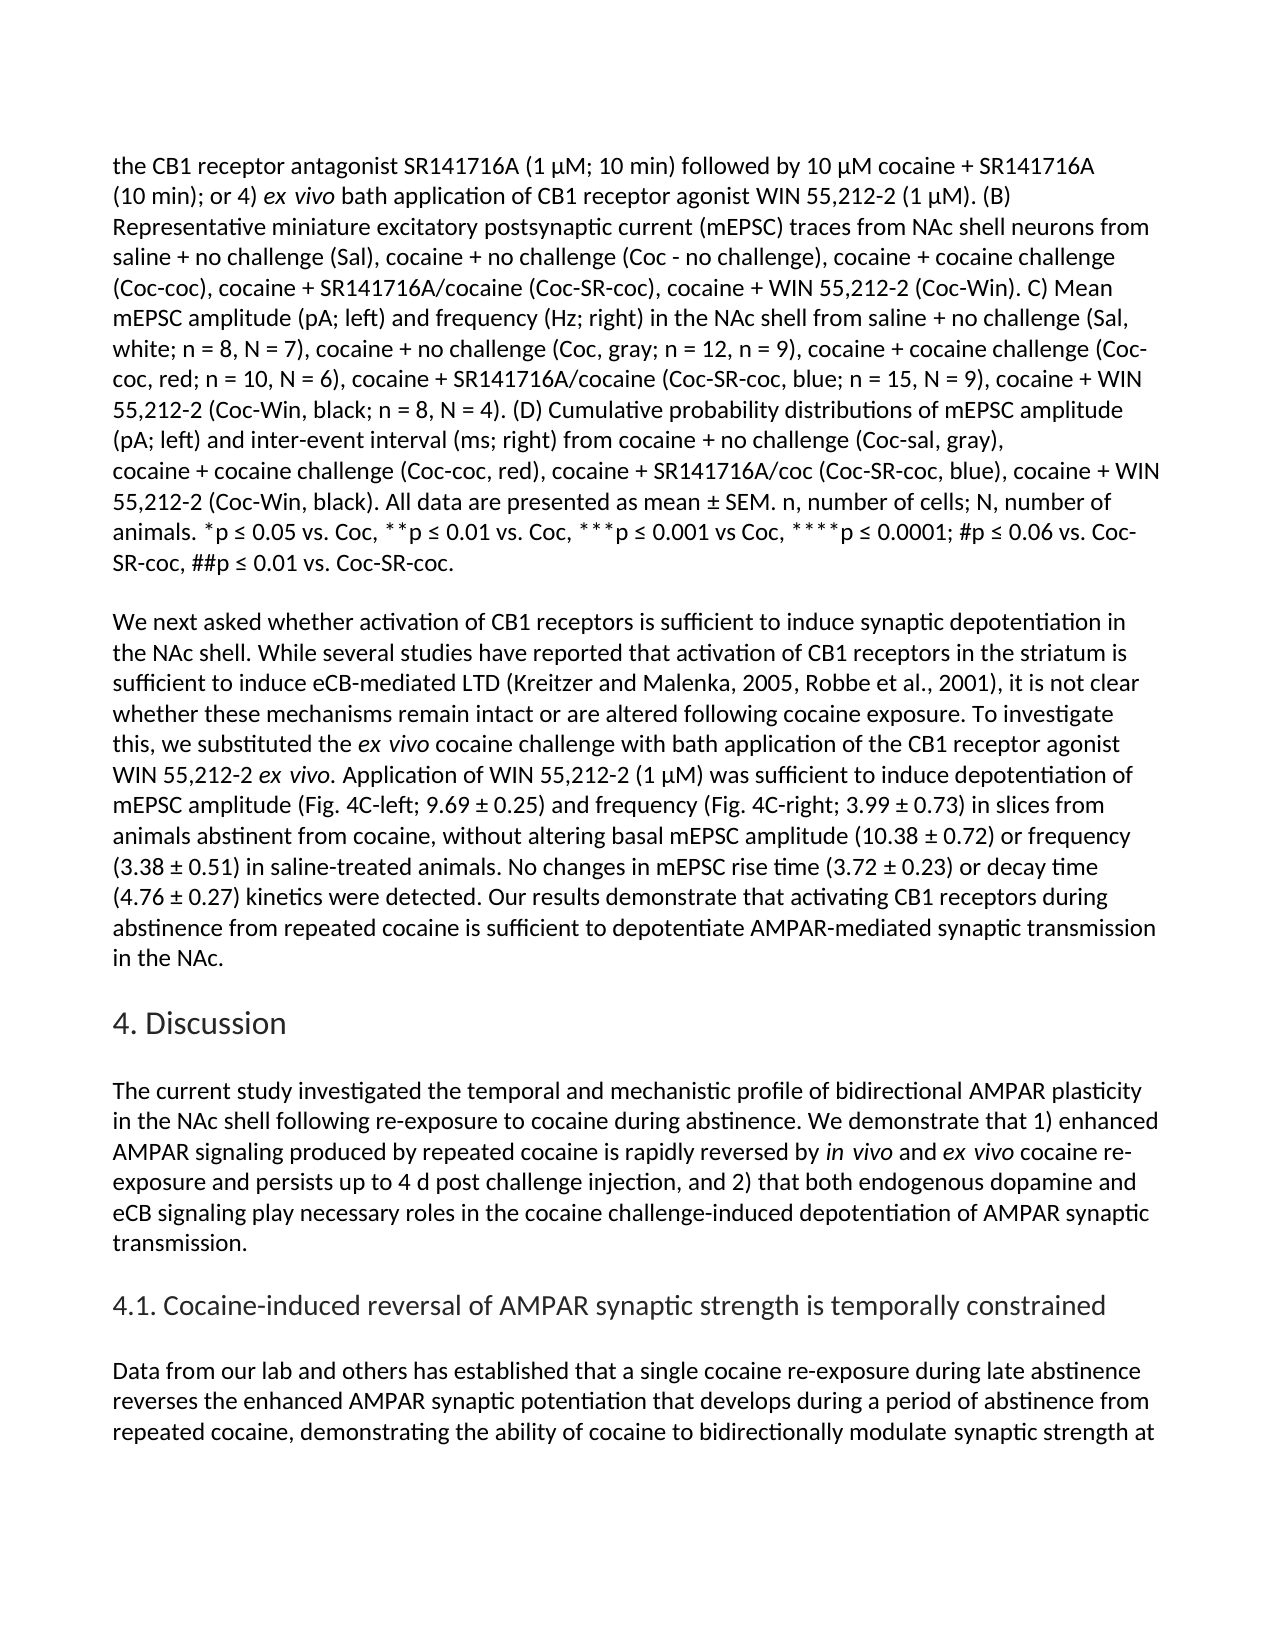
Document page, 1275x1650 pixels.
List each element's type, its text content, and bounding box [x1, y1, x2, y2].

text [112, 1355, 1162, 1446]
subtitle 4. Discussion [112, 1002, 1162, 1043]
subtitle 4.1. Cocaine-induced reversal of AMPAR synaptic strength is temporally constrained [112, 1287, 1162, 1323]
text We next asked whether activation of CB1 receptors is sufficient to induce synaptic depotentiation in the NAc shell. While several studies have reported that activation of CB1 receptors in the striatum is sufficient to induce eCB-mediated LTD (Kreitzer and Malenka, 2005, Robbe et al., 2001), it is not clear whether these mechanisms remain intact or are altered following cocaine exposure. To investigate this, we substituted the ex vivo cocaine challenge with bath application of the CB1 receptor agonist WIN 55,212-2 ex vivo. Application of WIN 55,212-2 (1 μM) was sufficient to induce depotentiation of mEPSC amplitude (Fig. 4C-left; 9.69 ± 0.25) and frequency (Fig. 4C-right; 3.99 ± 0.73) in slices from animals abstinent from cocaine, without altering basal mEPSC amplitude (10.38 ± 0.72) or frequency (3.38 ± 0.51) in saline-treated animals. No changes in mEPSC rise time (3.72 ± 0.23) or decay time (4.76 ± 0.27) kinetics were detected. Our results demonstrate that activating CB1 receptors during abstinence from repeated cocaine is sufficient to depotentiate AMPAR-mediated synaptic transmission in the NAc. [112, 606, 1162, 973]
text The current study investigated the temporal and mechanistic profile of bidirectional AMPAR plasticity in the NAc shell following re-exposure to cocaine during abstinence. We demonstrate that 1) enhanced AMPAR signaling produced by repeated cocaine is rapidly reversed by in vivo and ex vivo cocaine re-exposure and persists up to 4 d post challenge injection, and 2) that both endogenous dopamine and eCB signaling play necessary roles in the cocaine challenge-induced depotentiation of AMPAR synaptic transmission. [112, 1075, 1162, 1258]
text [112, 150, 1162, 577]
